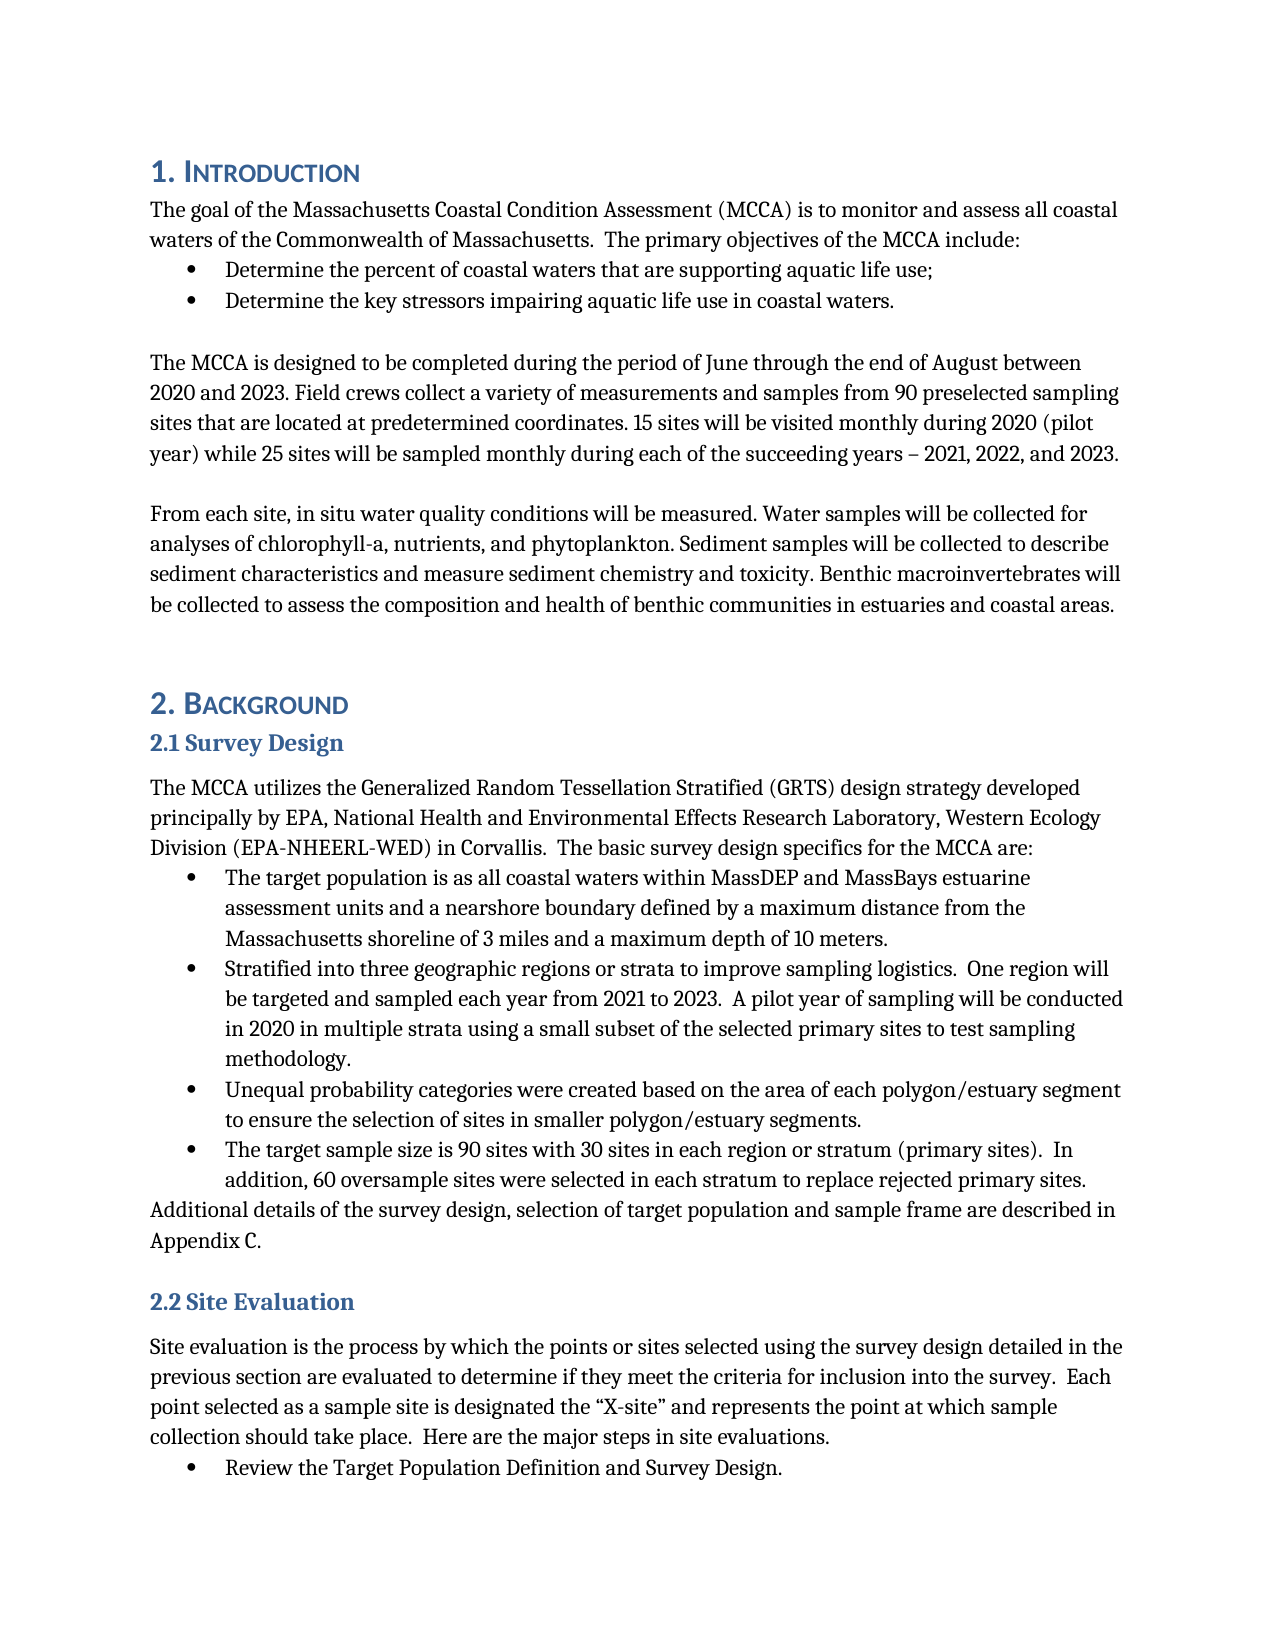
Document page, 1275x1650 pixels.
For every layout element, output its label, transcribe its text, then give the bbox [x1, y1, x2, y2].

list The target sample size is 90 sites with 30 sites in each region or stratum (primary sites). In addition, 60 oversample sites were selected in each stratum to replace rejected primary sites. [187, 1137, 1125, 1193]
list Determine the key stressors impairing aquatic life use in coastal waters. [187, 287, 1125, 314]
subtitle 2.1 Survey Design [150, 729, 1125, 758]
list Review the Target Population Definition and Survey Design. [187, 1454, 1125, 1481]
text The MCCA utilizes the Generalized Random Tessellation Stratified (GRTS) design strategy developed principally by EPA, National Health and Environmental Effects Research Laboratory, Western Ecology Division (EPA-NHEERL-WED) in Corvallis. The basic survey design specifics for the MCCA are: [150, 774, 1125, 861]
list Unequal probability categories were created based on the area of each polygon/estuary segment to ensure the selection of sites in smaller polygon/estuary segments. [187, 1076, 1125, 1133]
text The goal of the Massachusetts Coastal Condition Assessment (MCCA) is to monitor and assess all coastal waters of the Commonwealth of Massachusetts. The primary objectives of the MCCA include: [150, 197, 1125, 253]
list Determine the percent of coastal waters that are supporting aquatic life use; [187, 257, 1125, 283]
subtitle 2.2 Site Evaluation [150, 1288, 1125, 1317]
text Site evaluation is the process by which the points or sites selected using the survey design detailed in the previous section are evaluated to determine if they meet the criteria for inclusion into the survey. Each point selected as a sample site is designated the “X-site” and represents the point at which sample collection should take place. Here are the major steps in site evaluations. [150, 1333, 1125, 1450]
subtitle 1. Introduction [150, 150, 1125, 191]
text Additional details of the survey design, selection of target population and sample frame are described in Appendix C. [150, 1197, 1125, 1254]
text The MCCA is designed to be completed during the period of June through the end of August between 2020 and 2023. Field crews collect a variety of measurements and samples from 90 preselected sampling sites that are located at predetermined coordinates. 15 sites will be visited monthly during 2020 (pilot year) while 25 sites will be sampled monthly during each of the succeeding years – 2021, 2022, and 2023. [150, 350, 1125, 467]
list Stratified into three geographic regions or strata to improve sampling logistics. One region will be targeted and sampled each year from 2021 to 2023. A pilot year of sampling will be conducted in 2020 in multiple strata using a small subset of the selected primary sites to test sampling methodology. [187, 956, 1125, 1073]
subtitle 2. Background [150, 682, 1125, 723]
list The target population is as all coastal waters within MassDEP and MassBays estuarine assessment units and a nearshore boundary defined by a maximum distance from the Massachusetts shoreline of 3 miles and a maximum depth of 10 meters. [187, 865, 1125, 952]
text From each site, in situ water quality conditions will be measured. Water samples will be collected for analyses of chlorophyll-a, nutrients, and phytoplankton. Sediment samples will be collected to describe sediment characteristics and measure sediment chemistry and toxicity. Benthic macroinvertebrates will be collected to assess the composition and health of benthic communities in estuaries and coastal areas. [150, 501, 1125, 618]
